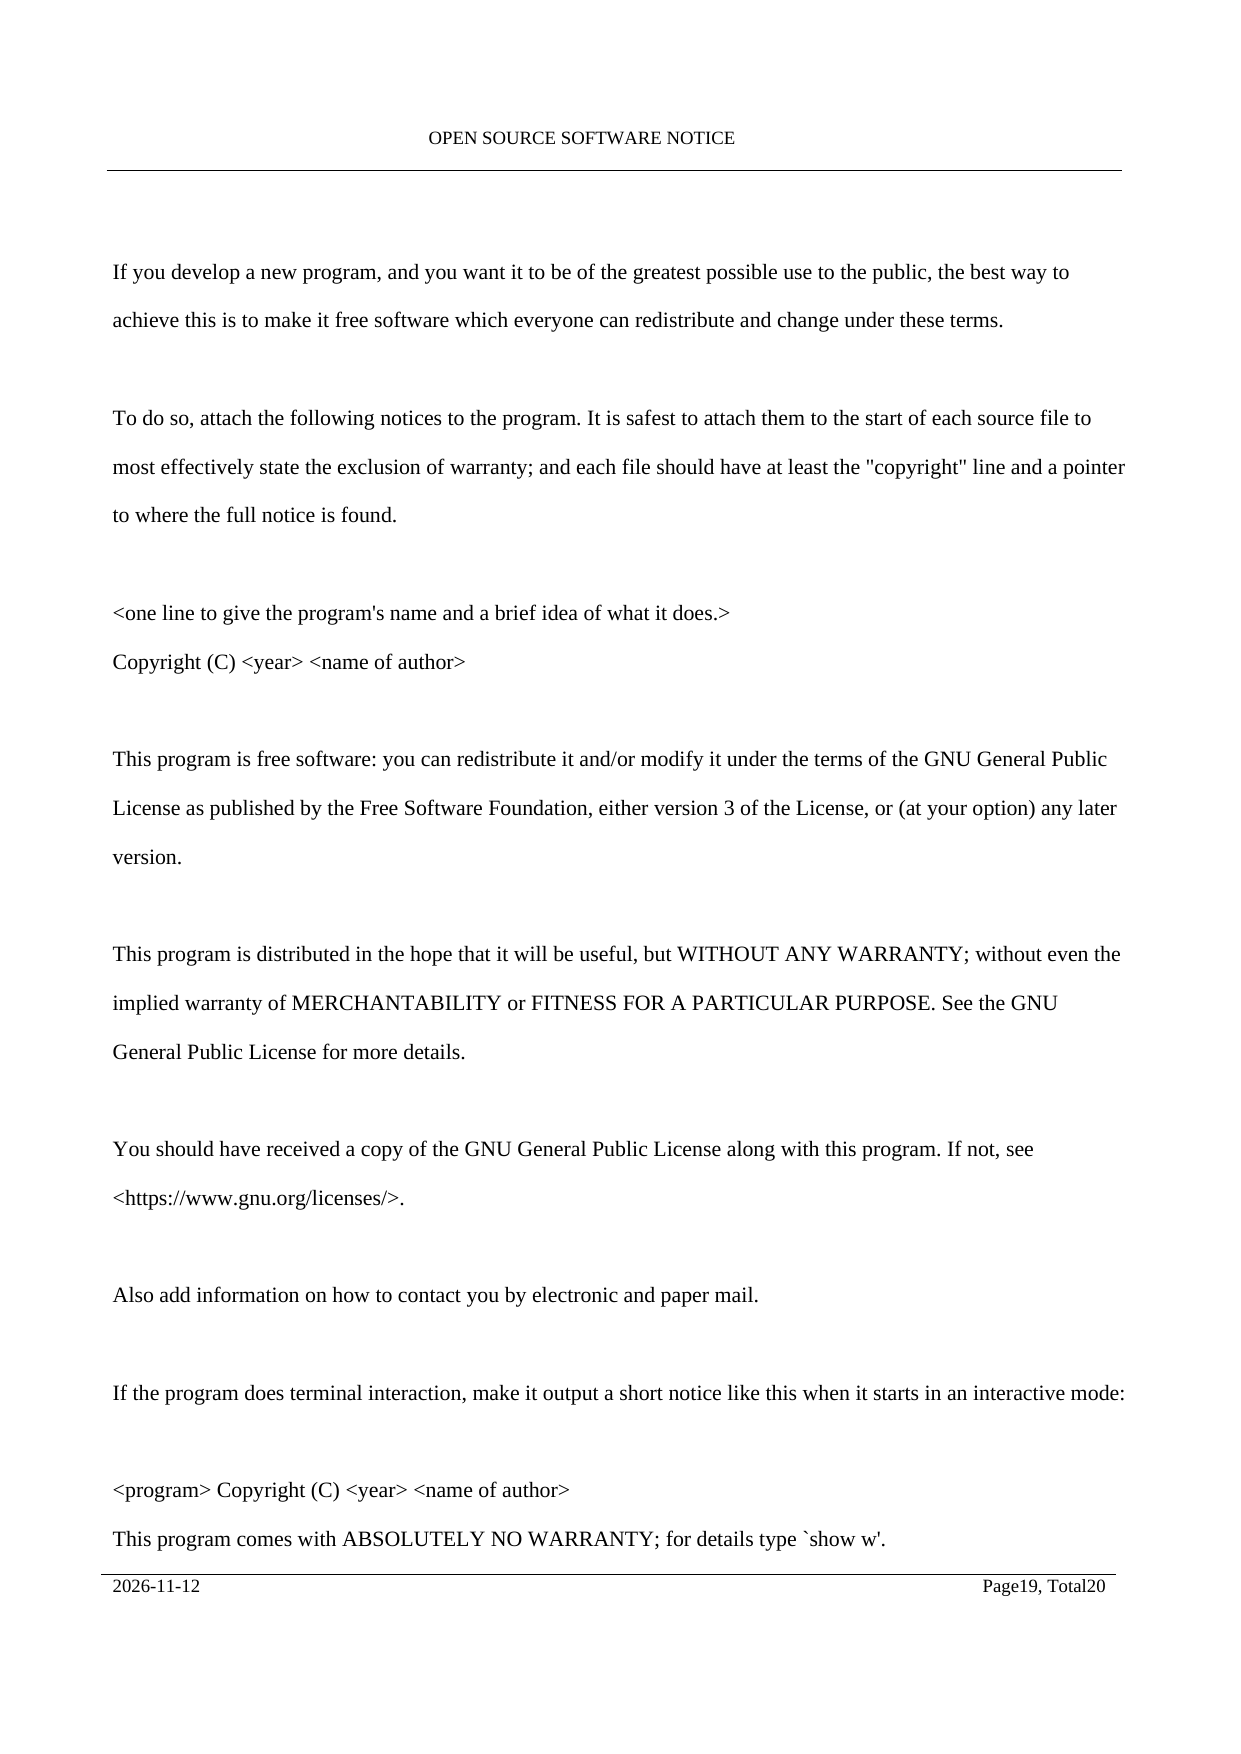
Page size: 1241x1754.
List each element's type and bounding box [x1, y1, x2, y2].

text [112, 206, 1128, 1555]
